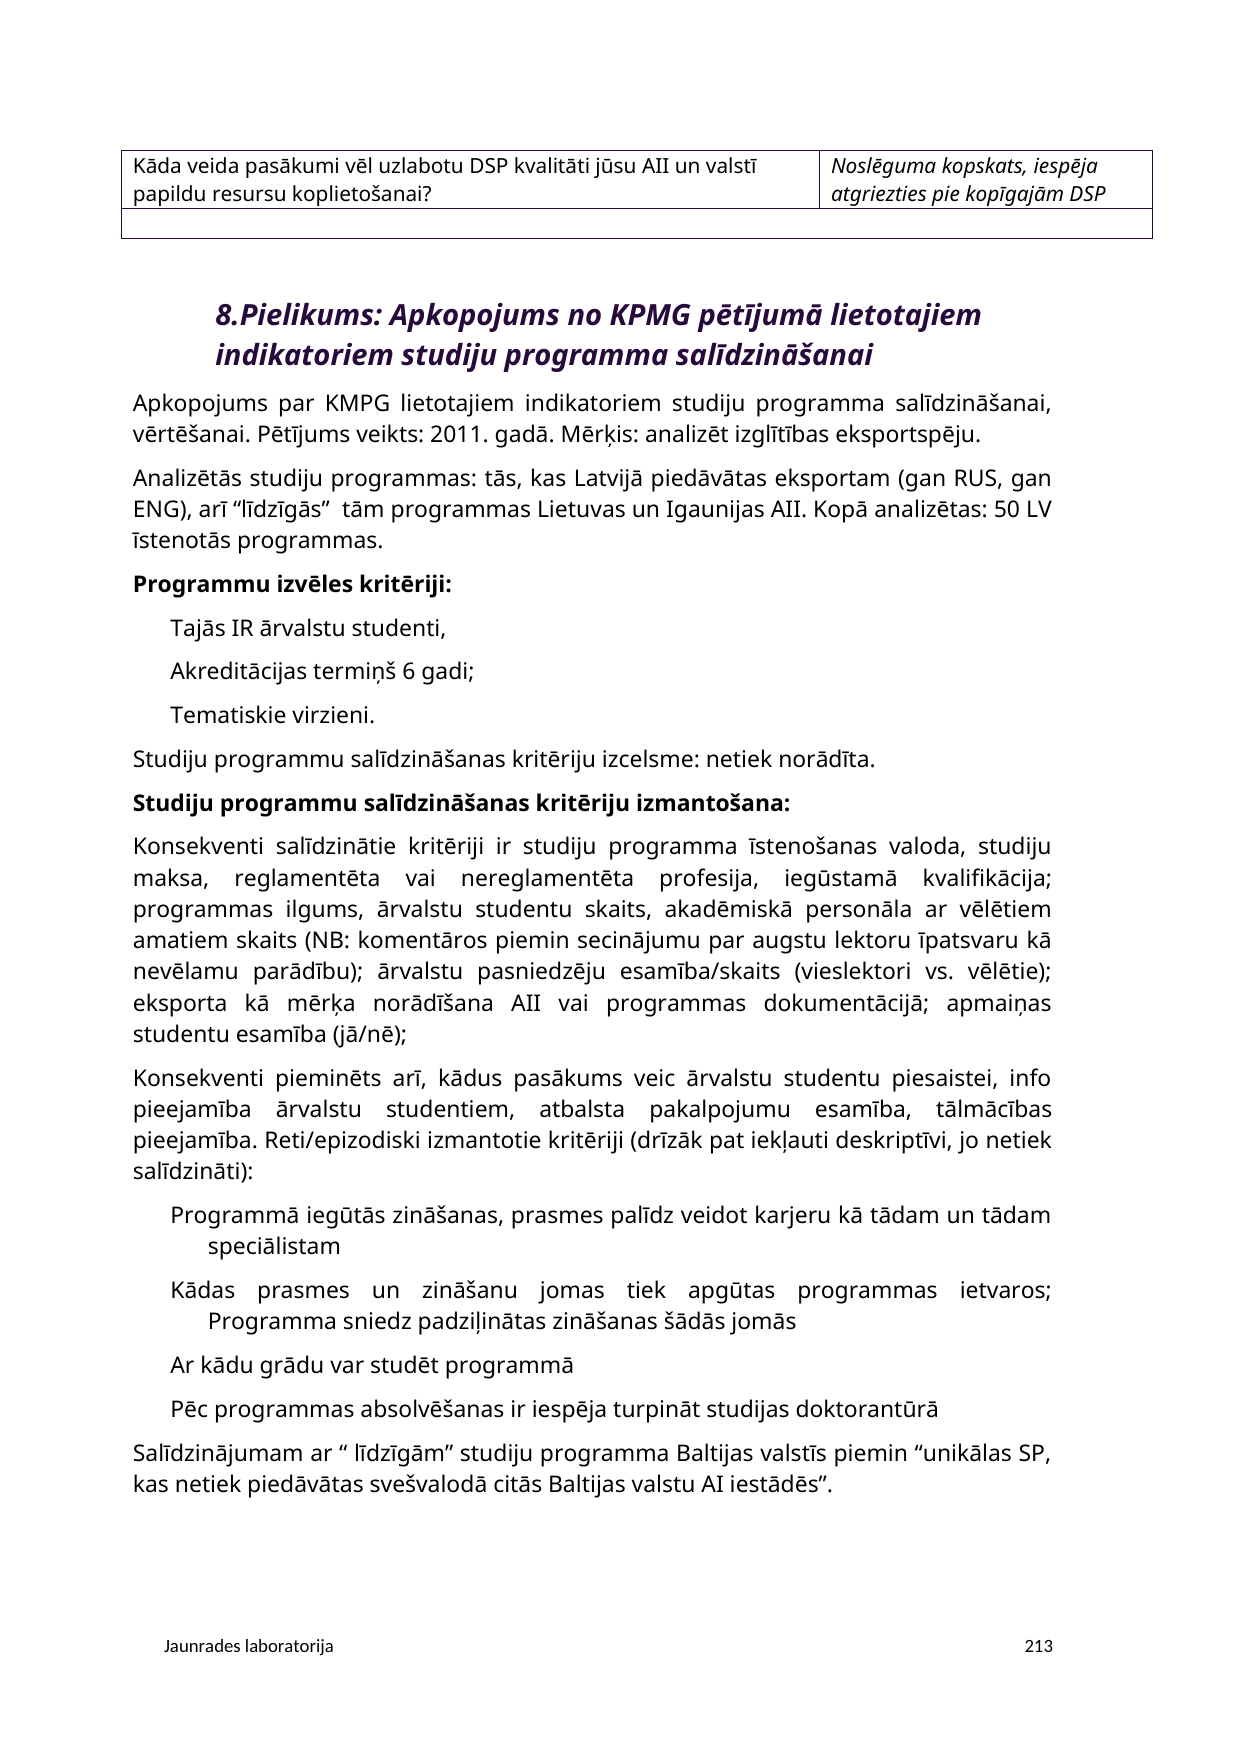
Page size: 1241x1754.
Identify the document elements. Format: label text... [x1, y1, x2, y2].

table_cell [122, 209, 1152, 237]
text Akreditācijas termiņš 6 gadi; [170, 655, 1053, 687]
text Programmā iegūtās zināšanas, prasmes palīdz veidot karjeru kā tādam un tādam speciālistam [170, 1199, 1053, 1262]
text Apkopojums par KMPG lietotajiem indikatoriem studiju programma salīdzināšanai, vērtēšanai. Pētījums veikts: 2011. gadā. Mērķis: analizēt izglītības eksportspēju. [133, 387, 1053, 449]
text Konsekventi salīdzinātie kritēriji ir studiju programma īstenošanas valoda, studiju maksa, reglamentēta vai nereglamentēta profesija, iegūstamā kvalifikācija; programmas ilgums, ārvalstu studentu skaits, akadēmiskā personāla ar vēlētiem amatiem skaits (NB: komentāros piemin secinājumu par augstu lektoru īpatsvaru kā nevēlamu parādību); ārvalstu pasniedzēju esamība/skaits (vieslektori vs. vēlētie); eksporta kā mērķa norādīšana AII vai programmas dokumentācijā; apmaiņas studentu esamība (jā/nē); [133, 830, 1053, 1049]
text Programmu izvēles kritēriji: [133, 568, 1053, 599]
text Studiju programmu salīdzināšanas kritēriju izmantošana: [133, 787, 1053, 818]
text Konsekventi pieminēts arī, kādus pasākums veic ārvalstu studentu piesaistei, info pieejamība ārvalstu studentiem, atbalsta pakalpojumu esamība, tālmācības pieejamība. Reti/epizodiski izmantotie kritēriji (drīzāk pat iekļauti deskriptīvi, jo netiek salīdzināti): [133, 1062, 1053, 1187]
text Tajās IR ārvalstu studenti, [170, 612, 1053, 643]
subtitle 8.Pielikums: Apkopojums no KPMG pētījumā lietotajiem indikatoriem studiju programma salīdzināšanai [215, 295, 1053, 374]
text Studiju programmu salīdzināšanas kritēriju izcelsme: netiek norādīta. [133, 743, 1053, 774]
text Pēc programmas absolvēšanas ir iespēja turpināt studijas doktorantūrā [170, 1393, 1053, 1424]
text Kādas prasmes un zināšanu jomas tiek apgūtas programmas ietvaros; Programma sniedz padziļinātas zināšanas šādās jomās [170, 1274, 1053, 1337]
text Ar kādu grādu var studēt programmā [170, 1349, 1053, 1380]
table_cell Kāda veida pasākumi vēl uzlabotu DSP kvalitāti jūsu AII un valstī papildu resursu koplietošanai? [122, 151, 819, 208]
text Salīdzinājumam ar “ līdzīgām” studiju programma Baltijas valstīs piemin “unikālas SP, kas netiek piedāvātas svešvalodā citās Baltijas valstu AI iestādēs”. [133, 1437, 1053, 1499]
text Analizētās studiju programmas: tās, kas Latvijā piedāvātas eksportam (gan RUS, gan ENG), arī “līdzīgās” tām programmas Lietuvas un Igaunijas AII. Kopā analizētas: 50 LV īstenotās programmas. [133, 462, 1053, 555]
text Tematiskie virzieni. [170, 699, 1053, 730]
table_cell Noslēguma kopskats, iespēja atgriezties pie kopīgajām DSP [820, 151, 1152, 208]
